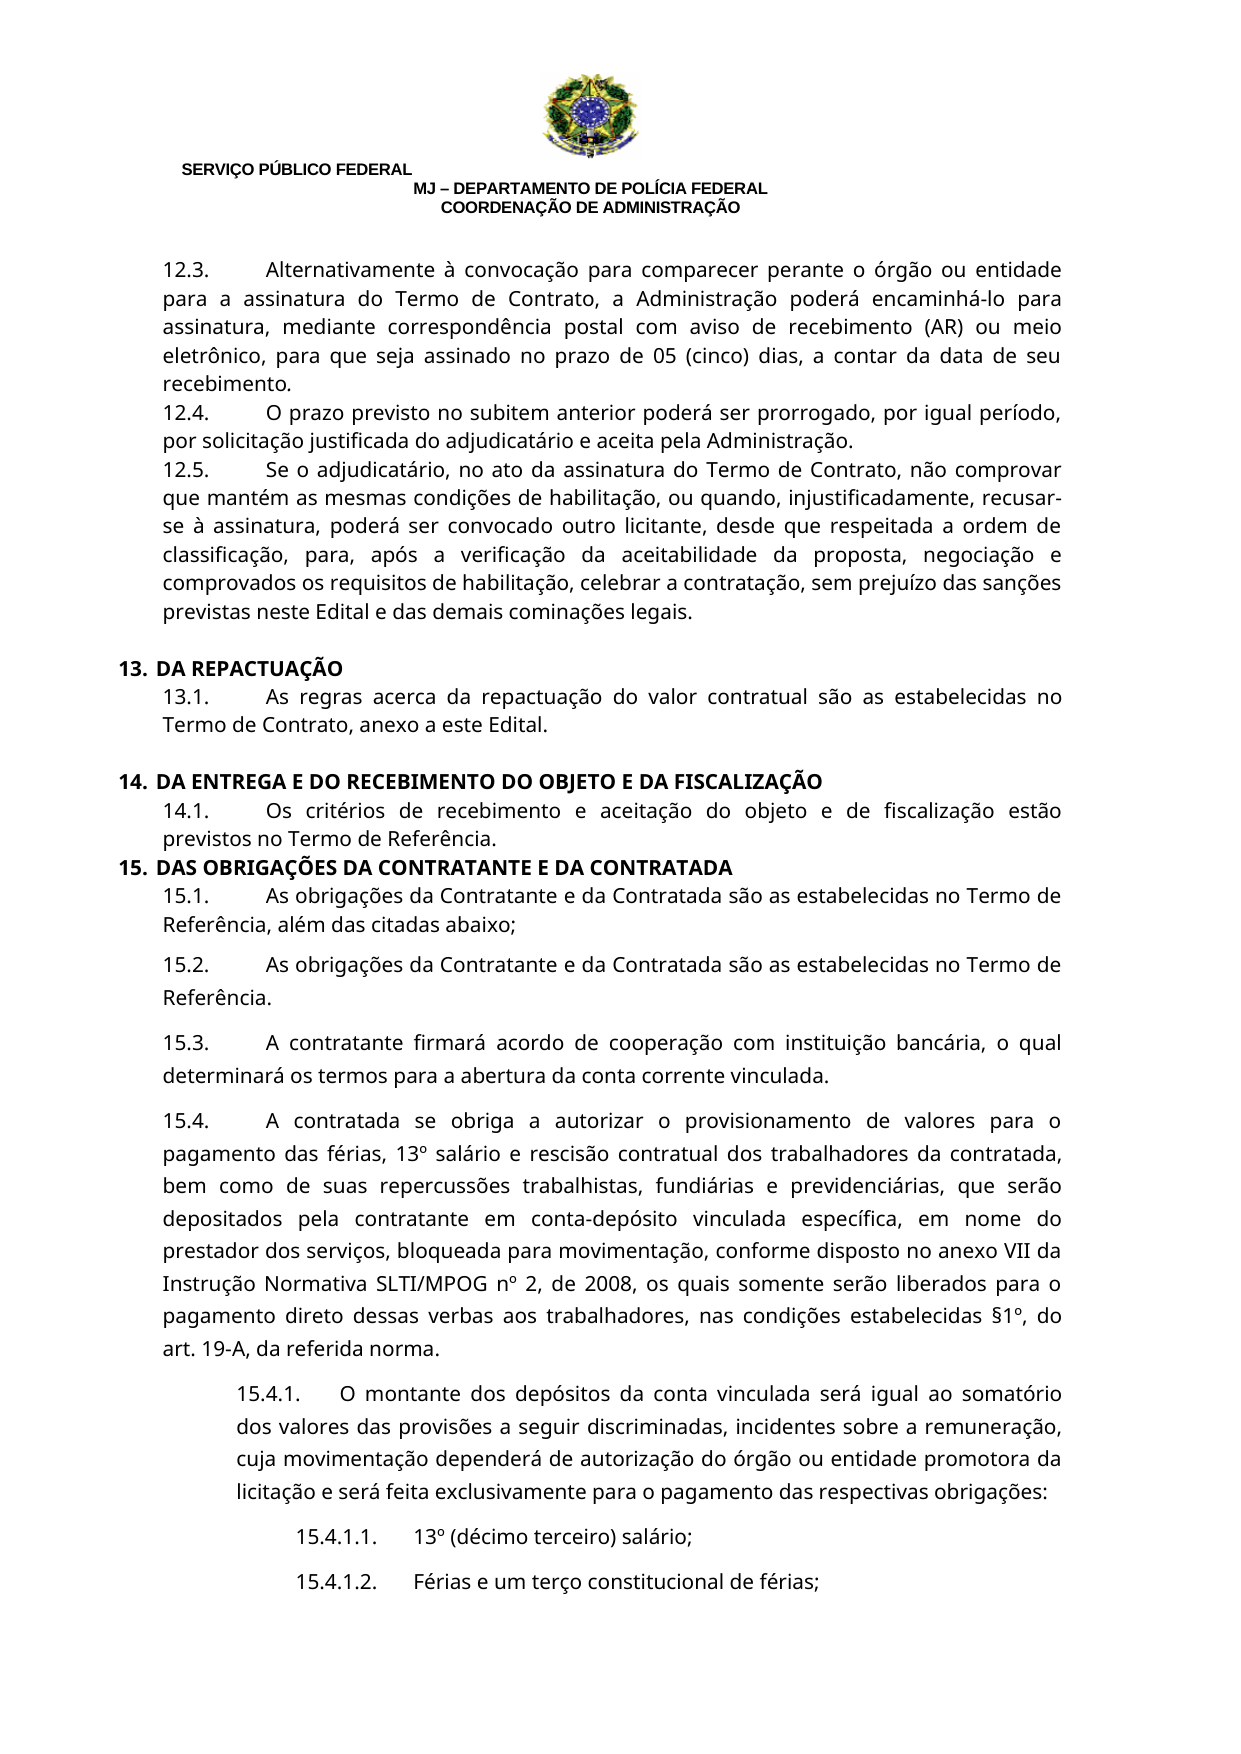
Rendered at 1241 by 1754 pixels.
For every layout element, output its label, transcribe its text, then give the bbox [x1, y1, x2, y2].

list Férias e um terço constitucional de férias; [295, 1567, 1063, 1596]
list O prazo previsto no subitem anterior poderá ser prorrogado, por igual período, por solicitação justificada do adjudicatário e aceita pela Administração. [162, 398, 1063, 455]
list Se o adjudicatário, no ato da assinatura do Termo de Contrato, não comprovar que mantém as mesmas condições de habilitação, ou quando, injustificadamente, recusar-se à assinatura, poderá ser convocado outro licitante, desde que respeitada a ordem de classificação, para, após a verificação da aceitabilidade da proposta, negociação e comprovados os requisitos de habilitação, celebrar a contratação, sem prejuízo das sanções previstas neste Edital e das demais cominações legais. [162, 455, 1063, 625]
list 13º (décimo terceiro) salário; [295, 1522, 1063, 1551]
list A contratada se obriga a autorizar o provisionamento de valores para o pagamento das férias, 13º salário e rescisão contratual dos trabalhadores da contratada, bem como de suas repercussões trabalhistas, fundiárias e previdenciárias, que serão depositados pela contratante em conta-depósito vinculada específica, em nome do prestador dos serviços, bloqueada para movimentação, conforme disposto no anexo VII da Instrução Normativa SLTI/MPOG nº 2, de 2008, os quais somente serão liberados para o pagamento direto dessas verbas aos trabalhadores, nas condições estabelecidas §1º, do art. 19-A, da referida norma. [162, 1106, 1063, 1363]
list As obrigações da Contratante e da Contratada são as estabelecidas no Termo de Referência. [162, 951, 1063, 1012]
list Os critérios de recebimento e aceitação do objeto e de fiscalização estão previstos no Termo de Referência. [162, 796, 1063, 853]
list O montante dos depósitos da conta vinculada será igual ao somatório dos valores das provisões a seguir discriminadas, incidentes sobre a remuneração, cuja movimentação dependerá de autorização do órgão ou entidade promotora da licitação e será feita exclusivamente para o pagamento das respectivas obrigações: [236, 1379, 1063, 1506]
list As regras acerca da repactuação do valor contratual são as estabelecidas no Termo de Contrato, anexo a este Edital. [162, 682, 1063, 739]
list DAS OBRIGAÇÕES DA CONTRATANTE E DA CONTRATADA [118, 853, 1065, 881]
list DA ENTREGA E DO RECEBIMENTO DO OBJETO E DA FISCALIZAÇÃO [118, 767, 1065, 796]
list A contratante firmará acordo de cooperação com instituição bancária, o qual determinará os termos para a abertura da conta corrente vinculada. [162, 1028, 1063, 1089]
list Alternativamente à convocação para comparecer perante o órgão ou entidade para a assinatura do Termo de Contrato, a Administração poderá encaminhá-lo para assinatura, mediante correspondência postal com aviso de recebimento (AR) ou meio eletrônico, para que seja assinado no prazo de 05 (cinco) dias, a contar da data de seu recebimento. [162, 256, 1063, 398]
list As obrigações da Contratante e da Contratada são as estabelecidas no Termo de Referência, além das citadas abaixo; [162, 881, 1063, 938]
list DA REPACTUAÇÃO [118, 654, 1065, 682]
